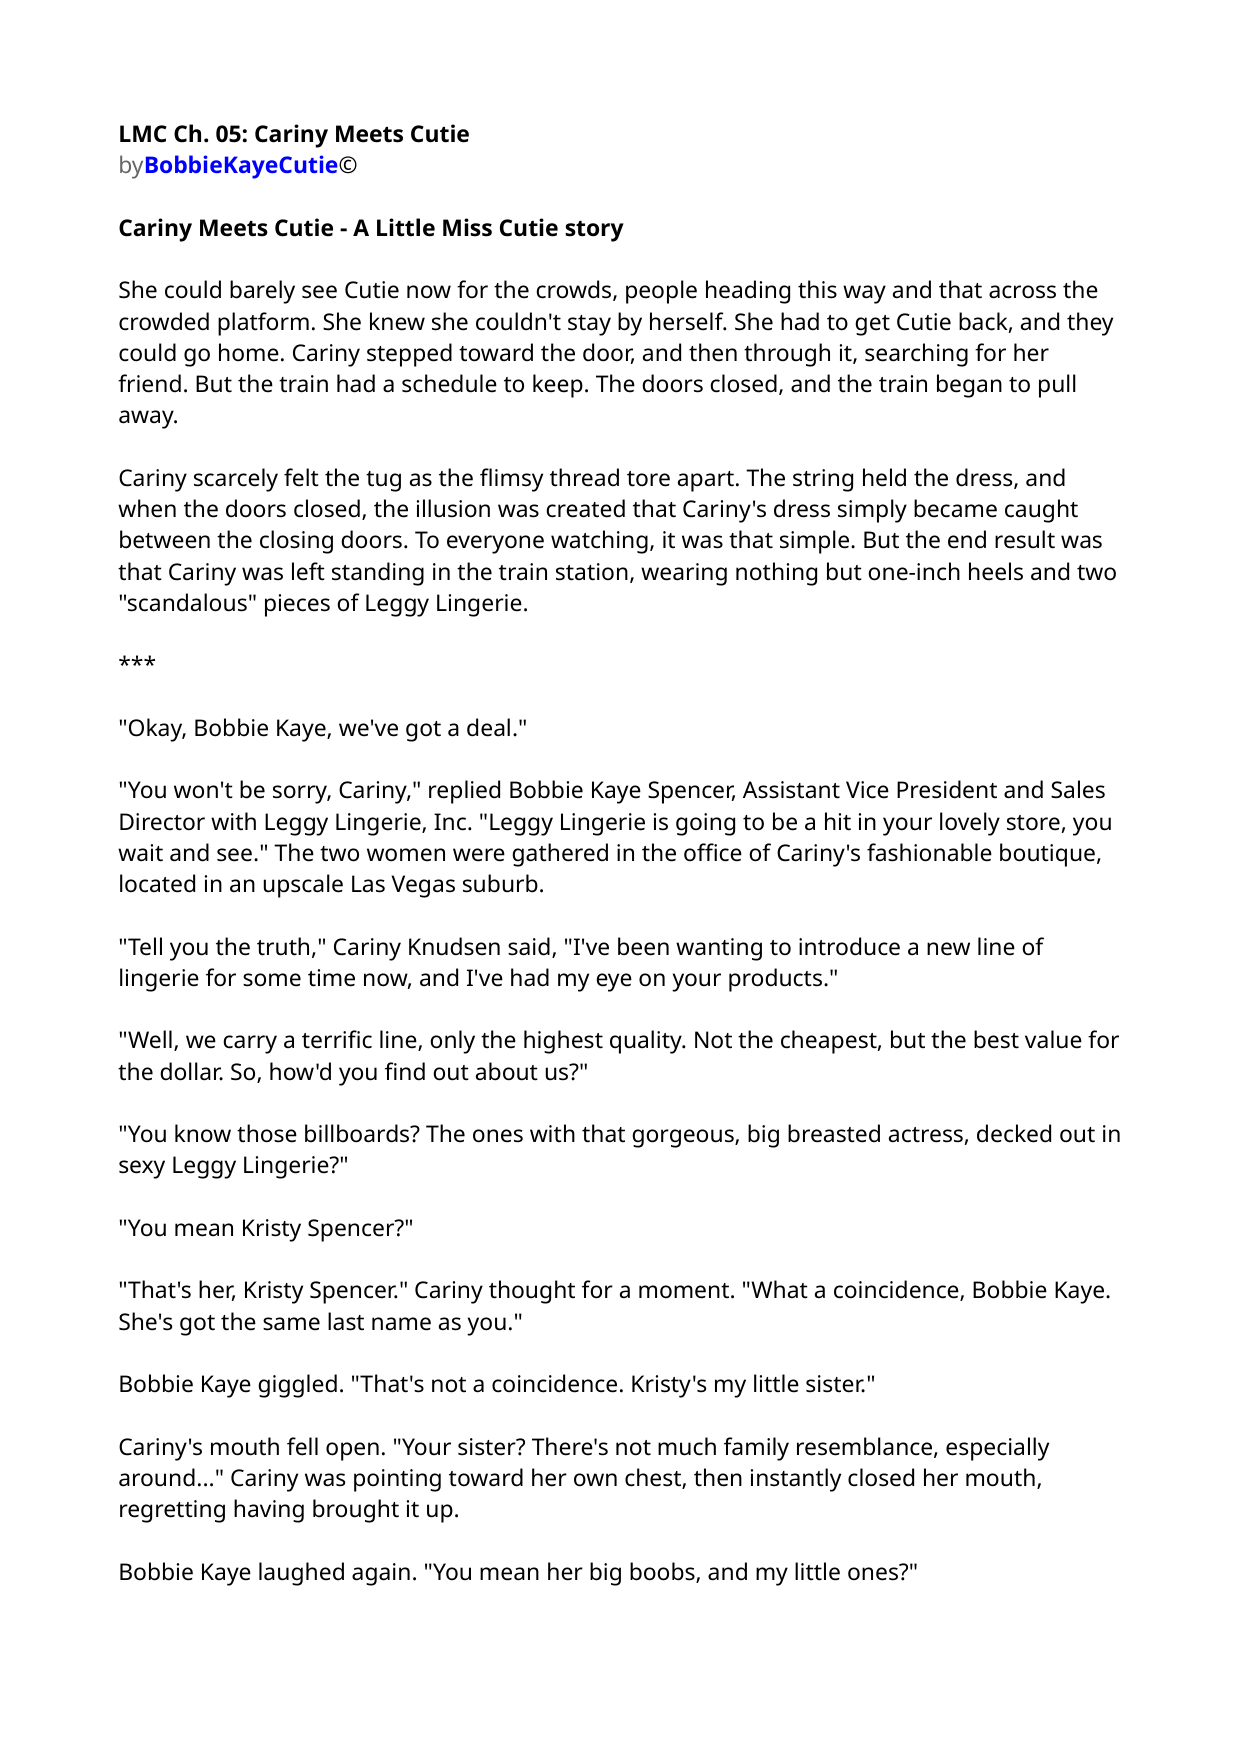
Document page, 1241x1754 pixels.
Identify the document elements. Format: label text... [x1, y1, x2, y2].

text byBobbieKayeCutie© [118, 149, 1122, 181]
text LMC Ch. 05: Cariny Meets Cutie [118, 118, 1122, 149]
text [118, 181, 1122, 1618]
